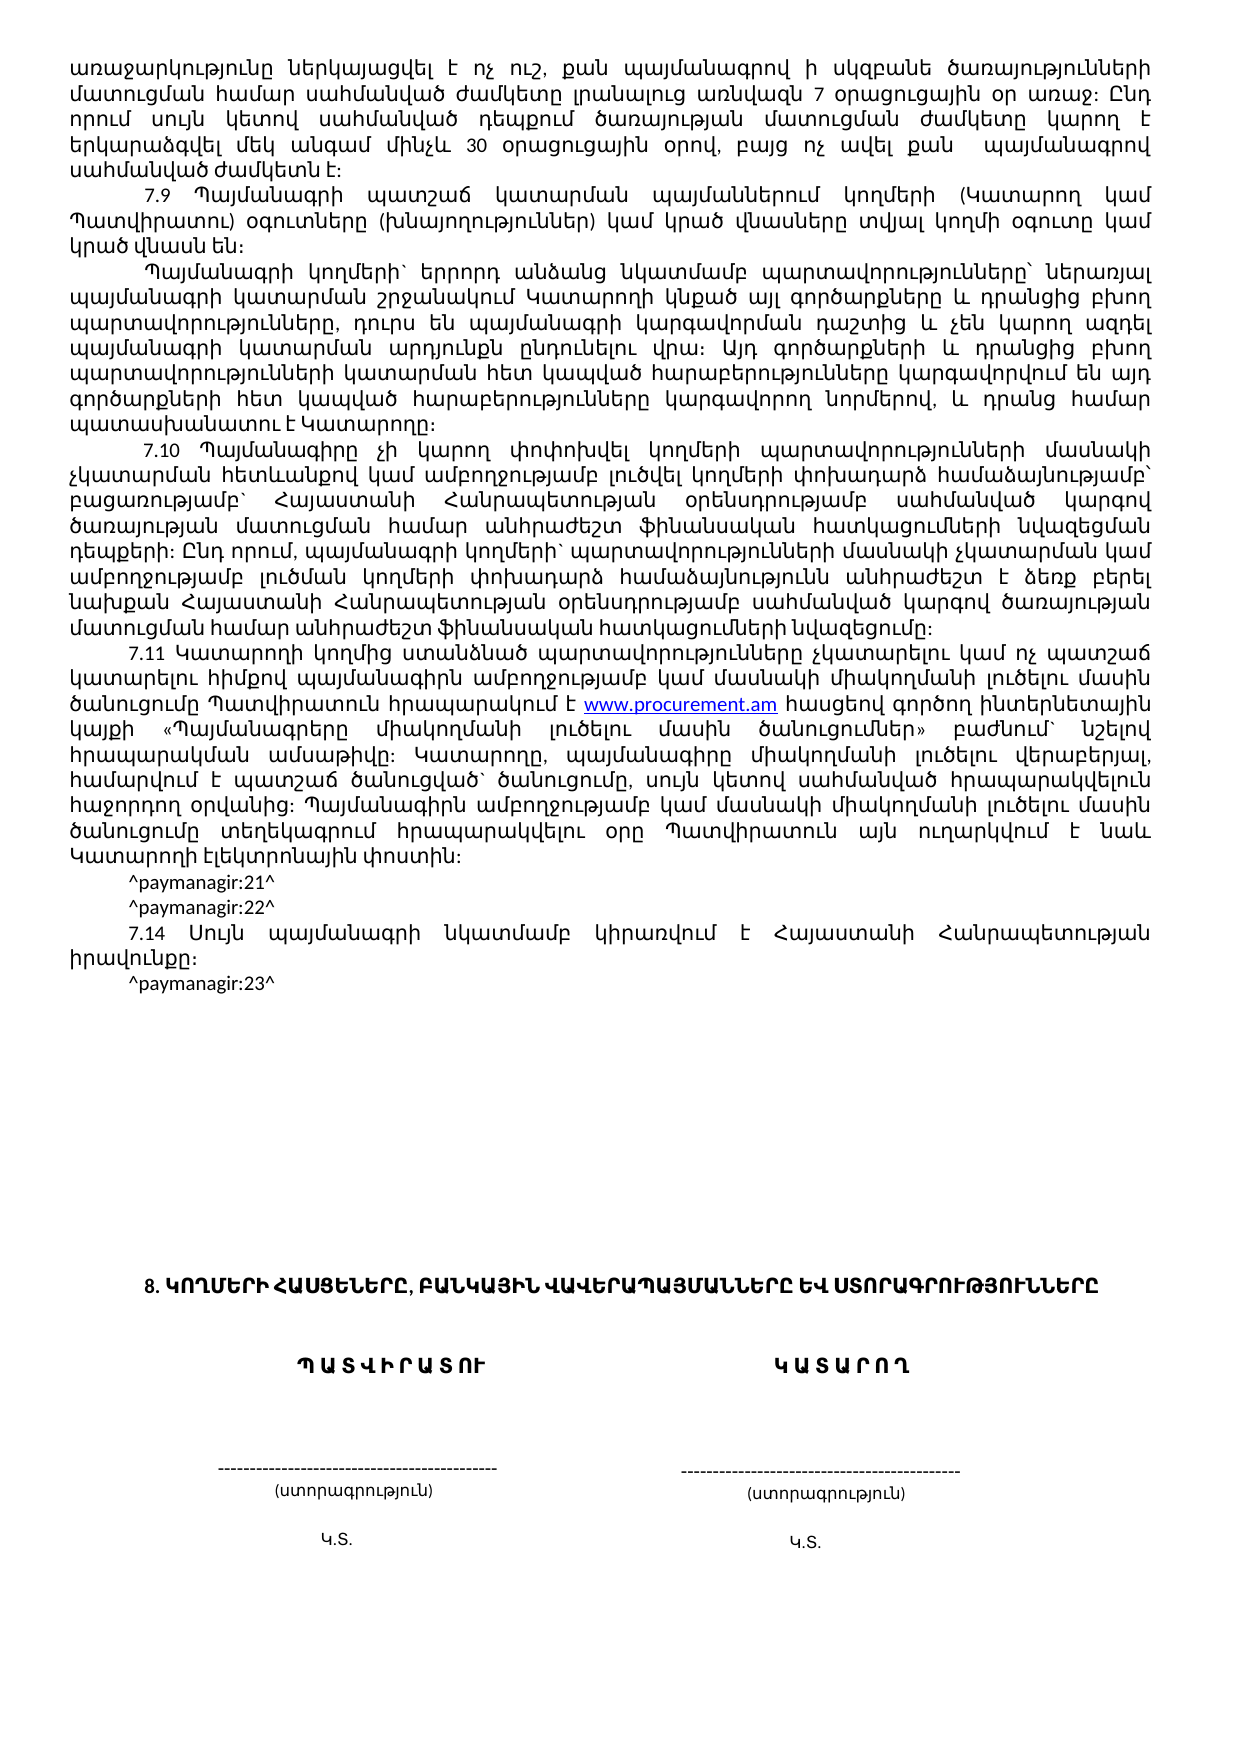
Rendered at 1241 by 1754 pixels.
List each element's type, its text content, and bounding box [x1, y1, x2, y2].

text Պայմանագրի կողմերի` երրորդ անձանց նկատմամբ պարտավորությունները՝ ներառյալ պայմանագրի կատարման շրջանակում Կատարողի կնքած այլ գործարքները և դրանցից բխող պարտավորությունները, դուրս են պայմանագրի կարգավորման դաշտից և չեն կարող ազդել պայմանագրի կատարման արդյունքն ընդունելու վրա։ Այդ գործարքների և դրանցից բխող պարտավորությունների կատարման հետ կապված հարաբերությունները կարգավորվում են այդ գործարքների հետ կապված հարաբերությունները կարգավորող նորմերով, և դրանց համար պատասխանատու է Կատարողը։ [69, 259, 1152, 437]
text ^paymanagir:21^ [69, 869, 1152, 894]
text 8. ԿՈՂՄԵՐԻ ՀԱՍՑԵՆԵՐԸ, ԲԱՆԿԱՅԻՆ ՎԱՎԵՐԱՊԱՅՄԱՆՆԵՐԸ ԵՎ ՍՏՈՐԱԳՐՈՒԹՅՈՒՆՆԵՐԸ [69, 1273, 1152, 1299]
table_header Կ Ա Տ Ա Ր Ո Ղ -------------------------------------------- (ստորագրություն) Կ.Տ. [627, 1353, 1056, 1616]
table_header Պ Ա Տ Վ Ի Ր Ա Տ ՈՒ -------------------------------------------- (ստորագրություն) Կ.Տ. [155, 1353, 627, 1616]
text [69, 56, 1152, 183]
text ^paymanagir:22^ [69, 894, 1152, 920]
text ^paymanagir:23^ [69, 971, 1152, 996]
text 7.14 Սույն պայմանագրի նկատմամբ կիրառվում է Հայաստանի Հանրապետության իրավունքը։ [69, 920, 1152, 971]
text 7.11 Կատարողի կողմից ստանձնած պարտավորությունները չկատարելու կամ ոչ պատշաճ կատարելու հիմքով պայմանագիրն ամբողջությամբ կամ մասնակի միակողմանի լուծելու մասին ծանուցումը Պատվիրատուն հրապարակում է www.procurement.am հասցեով գործող ինտերնետային կայքի «Պայմանագրերը միակողմանի լուծելու մասին ծանուցումներ» բաժնում` նշելով հրապարակման ամսաթիվը: Կատարողը, պայմանագիրը միակողմանի լուծելու վերաբերյալ, համարվում է պատշաճ ծանուցված` ծանուցումը, սույն կետով սահմանված հրապարակվելուն հաջորդող օրվանից: Պայմանագիրն ամբողջությամբ կամ մասնակի միակողմանի լուծելու մասին ծանուցումը տեղեկագրում հրապարակվելու օրը Պատվիրատուն այն ուղարկվում է նաև Կատարողի էլեկտրոնային փոստին: [69, 640, 1152, 869]
text 7.10 Պայմանագիրը չի կարող փոփոխվել կողմերի պարտավորությունների մասնակի չկատարման հետևանքով կամ ամբողջությամբ լուծվել կողմերի փոխադարձ համաձայնությամբ՝ բացառությամբ` Հայաստանի Հանրապետության օրենսդրությամբ սահմանված կարգով ծառայության մատուցման համար անհրաժեշտ ֆինանսական հատկացումների նվազեցման դեպքերի: Ընդ որում, պայմանագրի կողմերի` պարտավորությունների մասնակի չկատարման կամ ամբողջությամբ լուծման կողմերի փոխադարձ համաձայնությունն անհրաժեշտ է ձեռք բերել նախքան Հայաստանի Հանրապետության օրենսդրությամբ սահմանված կարգով ծառայության մատուցման համար անհրաժեշտ ֆինանսական հատկացումների նվազեցումը: [69, 437, 1152, 640]
text 7.9 Պայմանագրի պատշաճ կատարման պայմաններում կողմերի (Կատարող կամ Պատվիրատու) օգուտները (խնայողություններ) կամ կրած վնասները տվյալ կողմի օգուտը կամ կրած վնասն են։ [69, 183, 1152, 259]
